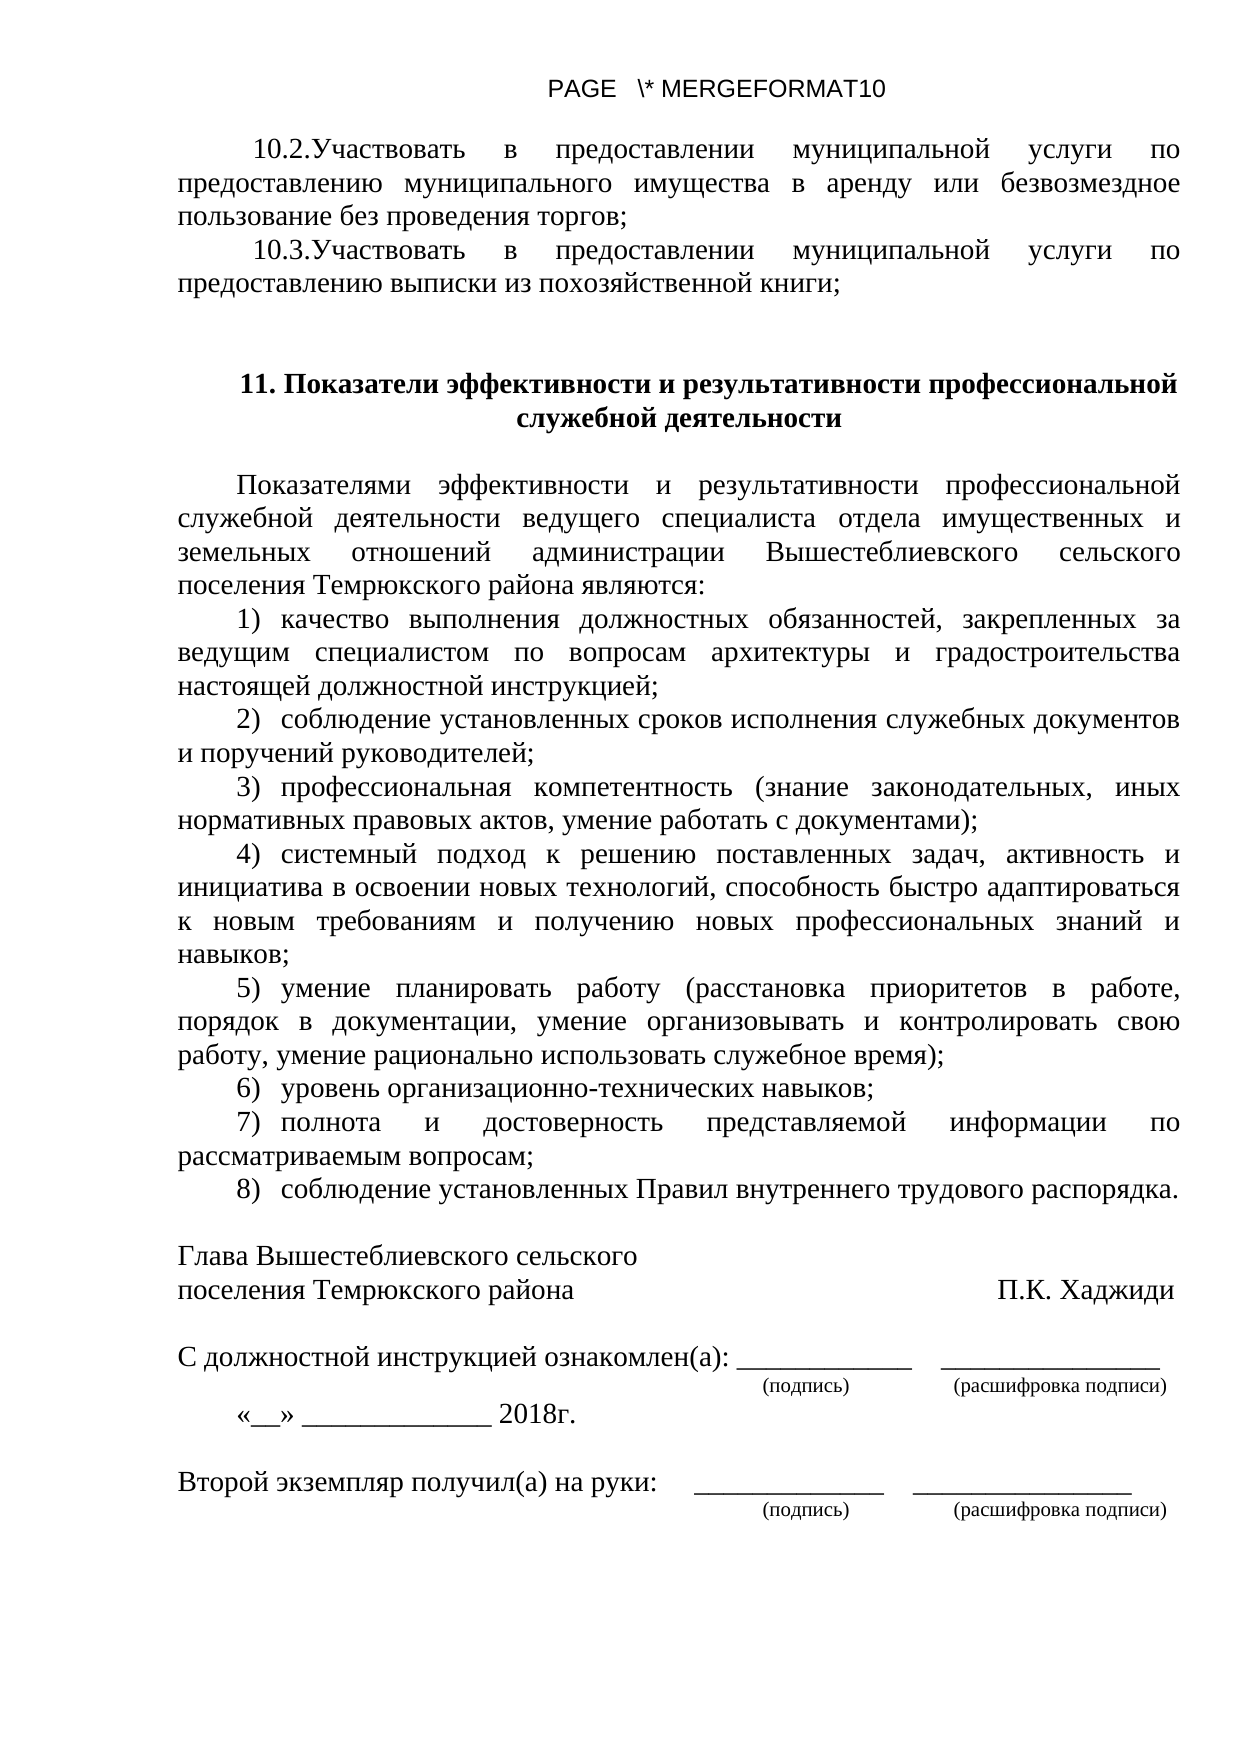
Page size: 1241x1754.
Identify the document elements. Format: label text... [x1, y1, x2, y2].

text поселения Темрюкского района П.К. Хаджиди [177, 1272, 1181, 1305]
list соблюдение установленных сроков исполнения служебных документов и поручений руководителей; [177, 702, 1181, 769]
list полнота и достоверность представляемой информации по рассматриваемым вопросам; [177, 1104, 1181, 1171]
list профессиональная компетентность (знание законодательных, иных нормативных правовых актов, умение работать с документами); [177, 769, 1181, 836]
text 10.3.Участвовать в предоставлении муниципальной услуги по предоставлению выписки из похозяйственной книги; [177, 232, 1181, 299]
list соблюдение установленных Правил внутреннего трудового распорядка. [177, 1171, 1181, 1205]
list уровень организационно-технических навыков; [177, 1071, 1181, 1104]
list Показатели эффективности и результативности профессиональной служебной деятельности [177, 366, 1181, 433]
text Показателями эффективности и результативности профессиональной служебной деятельности ведущего специалиста отдела имущественных и земельных отношений администрации Вышестеблиевского сельского поселения Темрюкского района являются: [177, 467, 1181, 601]
list (подпись) (расшифровка подписи) [236, 1497, 1181, 1521]
list качество выполнения должностных обязанностей, закрепленных за ведущим специалистом по вопросам архитектуры и градостроительства настоящей должностной инструкцией; [177, 601, 1181, 702]
text (подпись) (расшифровка подписи) [177, 1372, 1181, 1397]
text Глава Вышестеблиевского сельского [177, 1238, 1181, 1272]
text «__» _____________ 2018г. [177, 1397, 1181, 1430]
text С должностной инструкцией ознакомлен(а): ____________ _______________ [177, 1339, 1181, 1372]
text 10.2.Участвовать в предоставлении муниципальной услуги по предоставлению муниципального имущества в аренду или безвозмездное пользование без проведения торгов; [177, 131, 1181, 232]
list системный подход к решению поставленных задач, активность и инициатива в освоении новых технологий, способность быстро адаптироваться к новым требованиям и получению новых профессиональных знаний и навыков; [177, 836, 1181, 970]
text Второй экземпляр получил(а) на руки: _____________ _______________ [177, 1464, 1181, 1497]
list умение планировать работу (расстановка приоритетов в работе, порядок в документации, умение организовывать и контролировать свою работу, умение рационально использовать служебное время); [177, 970, 1181, 1071]
